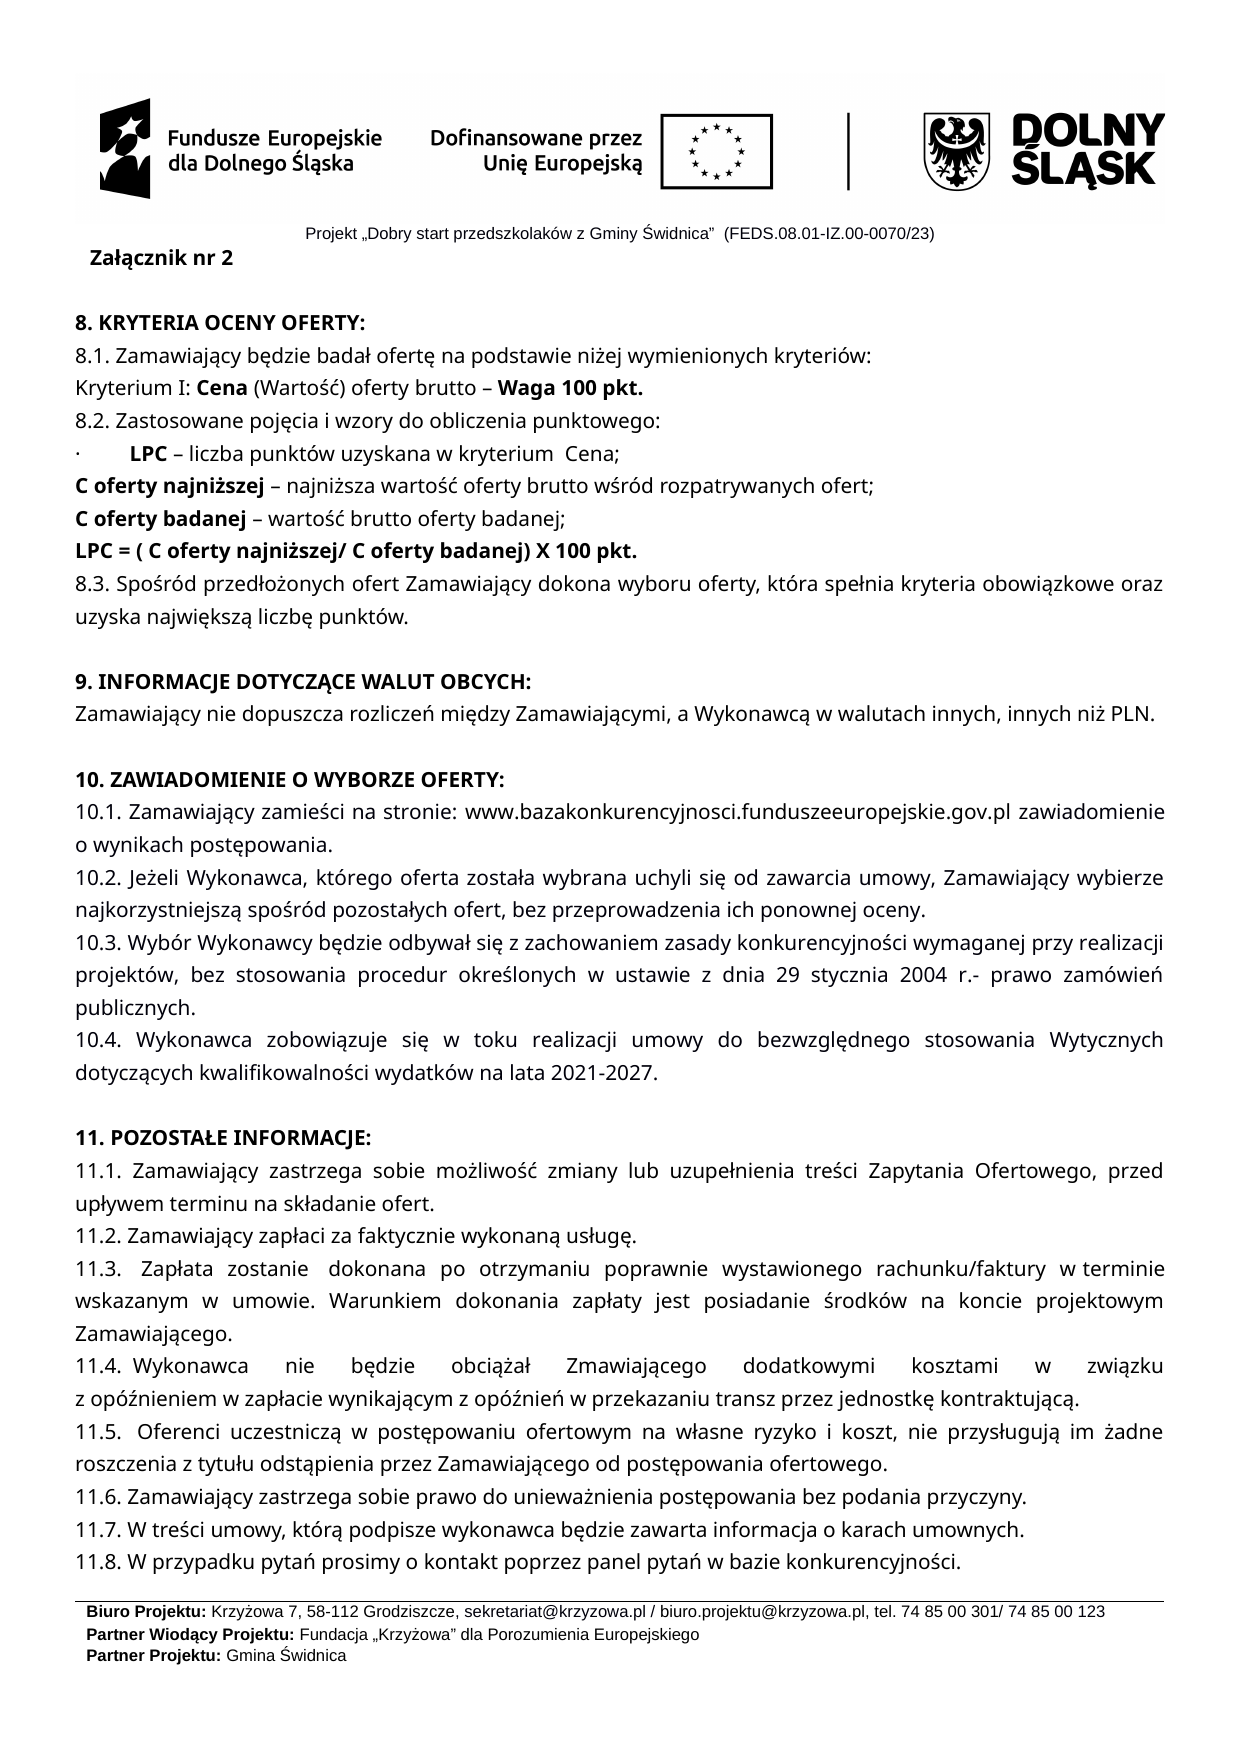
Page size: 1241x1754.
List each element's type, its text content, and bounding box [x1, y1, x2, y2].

text 10. ZAWIADOMIENIE O WYBORZE OFERTY: [75, 765, 1165, 793]
picture [75, 73, 1166, 224]
text 11.1. Zamawiający zastrzega sobie możliwość zmiany lub uzupełnienia treści Zapytania Ofertowego, przed upływem terminu na składanie ofert. [75, 1156, 1165, 1217]
text Zamawiający nie dopuszcza rozliczeń między Zamawiającymi, a Wykonawcą w walutach innych, innych niż PLN. [75, 699, 1165, 728]
text 11.8. W przypadku pytań prosimy o kontakt poprzez panel pytań w bazie konkurencyjności. [75, 1547, 1165, 1576]
text 11.6. Zamawiający zastrzega sobie prawo do unieważnienia postępowania bez podania przyczyny. [75, 1482, 1165, 1511]
text 8.3. Spośród przedłożonych ofert Zamawiający dokona wyboru oferty, która spełnia kryteria obowiązkowe oraz uzyska największą liczbę punktów. [75, 569, 1165, 630]
text 9. INFORMACJE DOTYCZĄCE WALUT OBCYCH: [75, 667, 1165, 695]
text 10.3. Wybór Wykonawcy będzie odbywał się z zachowaniem zasady konkurencyjności wymaganej przy realizacji projektów, bez stosowania procedur określonych w ustawie z dnia 29 stycznia 2004 r.- prawo zamówień publicznych. [75, 928, 1165, 1021]
text 10.2. Jeżeli Wykonawca, którego oferta została wybrana uchyli się od zawarcia umowy, Zamawiający wybierze najkorzystniejszą spośród pozostałych ofert, bez przeprowadzenia ich ponownej oceny. [75, 863, 1165, 924]
text 11.2. Zamawiający zapłaci za faktycznie wykonaną usługę. [75, 1221, 1165, 1250]
text LPC = ( C oferty najniższej/ C oferty badanej) X 100 pkt. [75, 537, 1165, 565]
text 11.4. Wykonawca nie będzie obciążał Zmawiającego dodatkowymi kosztami w związku z opóźnieniem w zapłacie wynikającym z opóźnień w przekazaniu transz przez jednostkę kontraktującą. [75, 1352, 1165, 1413]
text 11.5. Oferenci uczestniczą w postępowaniu ofertowym na własne ryzyko i koszt, nie przysługują im żadne roszczenia z tytułu odstąpienia przez Zamawiającego od postępowania ofertowego. [75, 1417, 1165, 1478]
text Kryterium I: Cena (Wartość) oferty brutto – Waga 100 pkt. [75, 373, 1165, 402]
text C oferty najniższej – najniższa wartość oferty brutto wśród rozpatrywanych ofert; [75, 471, 1165, 500]
text 8.2. Zastosowane pojęcia i wzory do obliczenia punktowego: [75, 406, 1165, 434]
text 8.1. Zamawiający będzie badał ofertę na podstawie niżej wymienionych kryteriów: [75, 341, 1165, 369]
text 10.1. Zamawiający zamieści na stronie: www.bazakonkurencyjnosci.funduszeeuropejskie.gov.pl zawiadomienie o wynikach postępowania. [75, 797, 1165, 858]
text 10.4. Wykonawca zobowiązuje się w toku realizacji umowy do bezwzględnego stosowania Wytycznych dotyczących kwalifikowalności wydatków na lata 2021-2027. [75, 1026, 1165, 1087]
text 11.7. W treści umowy, którą podpisze wykonawca będzie zawarta informacja o karach umownych. [75, 1515, 1165, 1543]
text C oferty badanej – wartość brutto oferty badanej; [75, 504, 1165, 532]
text · LPC – liczba punktów uzyskana w kryterium Cena; [75, 439, 1165, 467]
text 11. POZOSTAŁE INFORMACJE: [75, 1123, 1165, 1152]
text 8. KRYTERIA OCENY OFERTY: [75, 308, 1165, 337]
text 11.3. Zapłata zostanie dokonana po otrzymaniu poprawnie wystawionego rachunku/faktury w terminie wskazanym w umowie. Warunkiem dokonania zapłaty jest posiadanie środków na koncie projektowym Zamawiającego. [75, 1254, 1165, 1347]
